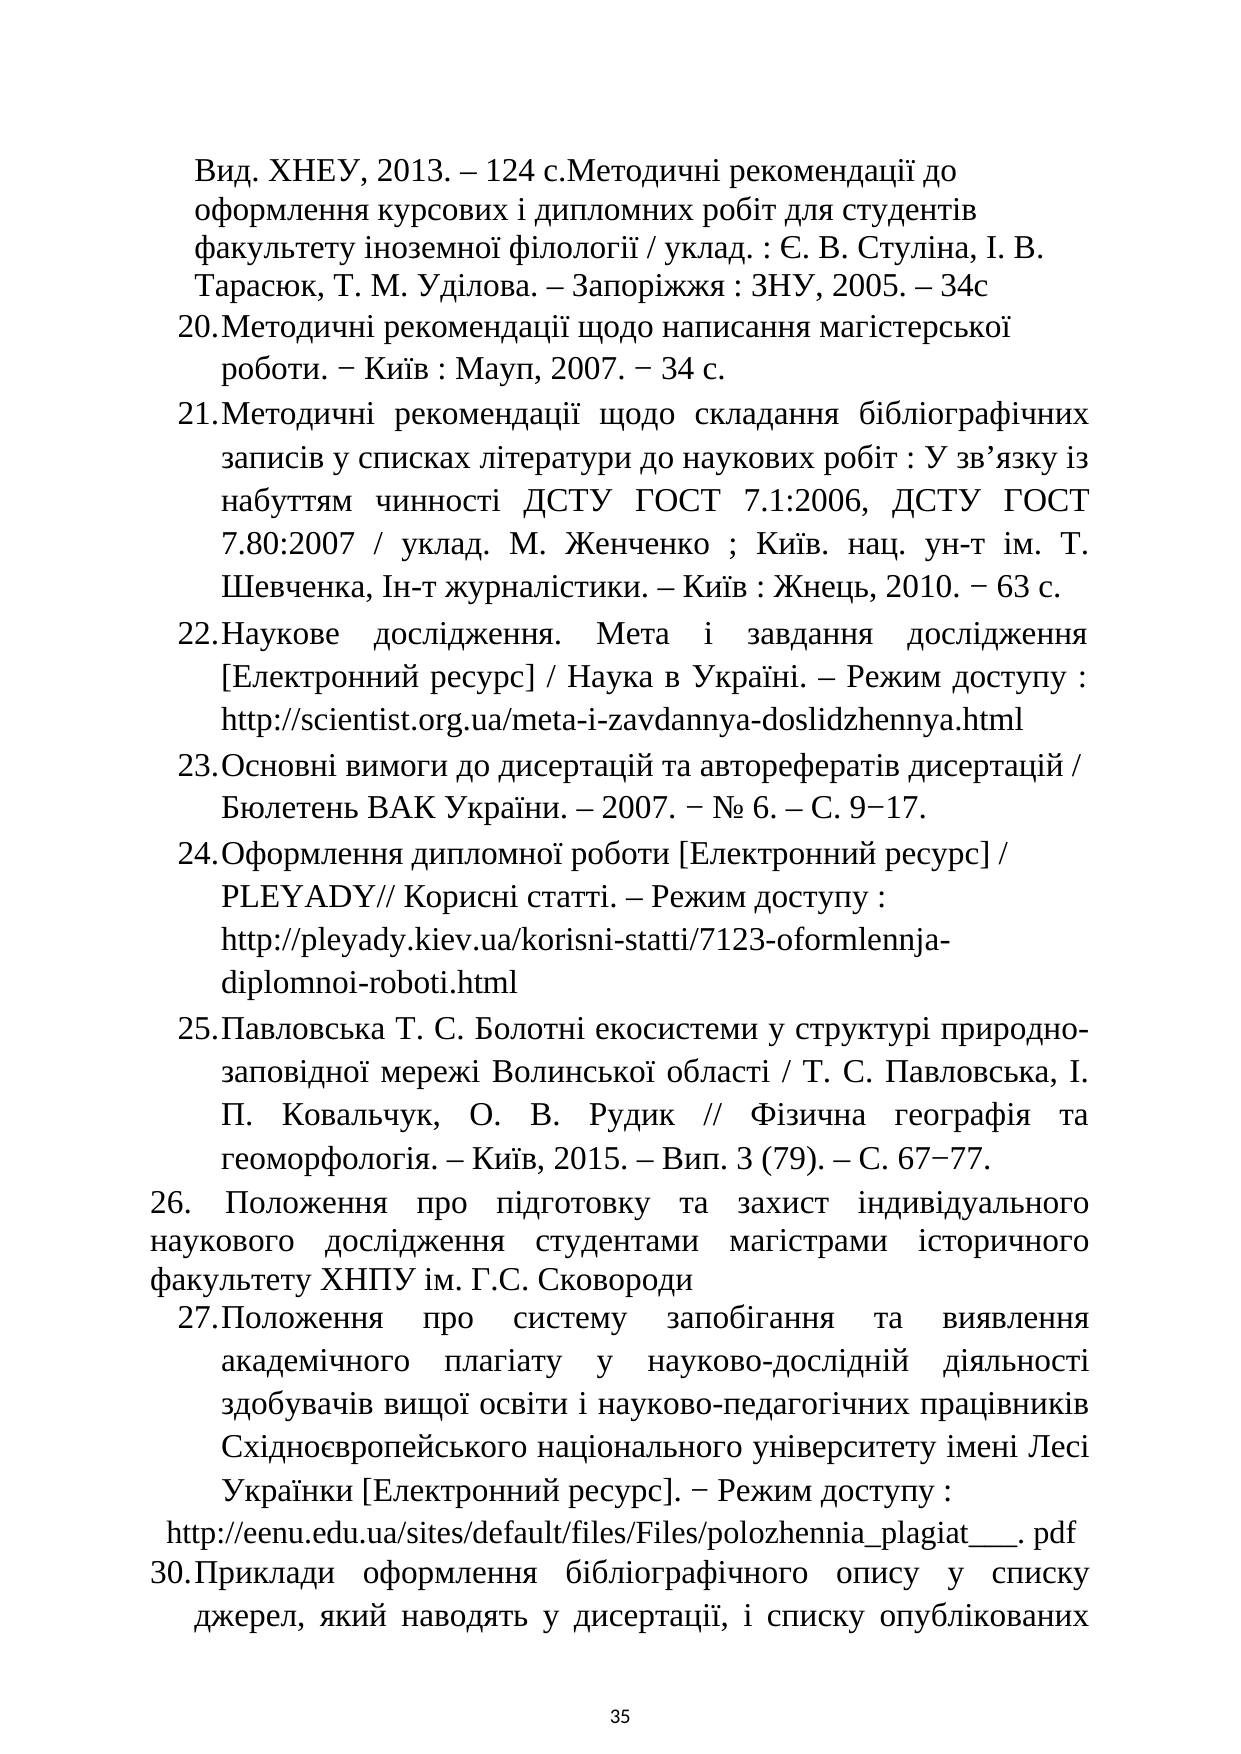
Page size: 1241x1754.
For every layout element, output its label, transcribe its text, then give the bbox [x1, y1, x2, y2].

list Методичні рекомендації щодо складання бібліографічних записів у списках літератури до наукових робіт : У зв’язку із набуттям чинності ДСТУ ГОСТ 7.1:2006, ДСТУ ГОСТ 7.80:2007 / уклад. М. Женченко ; Київ. нац. ун-т ім. Т. Шевченка, Ін-т журналістики. – Київ : Жнець, 2010. − 63 с. [177, 394, 1090, 605]
list Наукове дослідження. Мета і завдання дослідження [Електронний ресурс] / Наука в Україні. – Режим доступу : http://scientist.org.ua/meta-i-zavdannya-doslidzhennya.html [177, 614, 1088, 738]
list Положення про підготовку та захист індивідуального наукового дослідження студентами магістрами історичного факультету ХНПУ ім. Г.С. Сковороди [150, 1182, 1090, 1297]
text http://eenu.edu.ua/sites/default/files/Files/polozhennia_plagiat___. pdf [150, 1513, 1088, 1550]
list Павловська Т. С. Болотні екосистеми у структурі природно-заповідної мережі Волинської області / Т. С. Павловська, І. П. Ковальчук, О. В. Рудик // Фізична географія та геоморфологія. – Київ, 2015. – Вип. 3 (79). – С. 67−77. [177, 1008, 1090, 1176]
list Методичні рекомендації щодо написання магістерської роботи. − Київ : Мауп, 2007. − 34 с. [177, 306, 1088, 387]
list Основні вимоги до дисертацій та авторефератів дисертацій / Бюлетень ВАК України. – 2007. − № 6. – С. 9−17. [177, 746, 1088, 826]
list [150, 1552, 1090, 1633]
list Оформлення дипломної роботи [Електронний ресурс] / PLEYADY// Корисні статті. – Режим доступу : http://pleyady.kiev.ua/korisni-statti/7123-oformlennja-diplomnoi-roboti.html [177, 833, 1090, 1001]
list Положення про систему запобігання та виявлення академічного плагіату у науково-дослідній діяльності здобувачів вищої освіти і науково-педагогічних працівників Східноєвропейського національного університету імені Лесі Українки [Електронний ресурс]. − Режим доступу : [177, 1297, 1090, 1508]
text Вид. ХНЕУ, 2013. – 124 с.Методичні рекомендації до оформлення курсових і дипломних робіт для студентів факультету іноземної філології / уклад. : Є. В. Стуліна, І. В. Тарасюк, Т. М. Уділова. – Запоріжжя : ЗНУ, 2005. – 34с [194, 150, 1090, 304]
